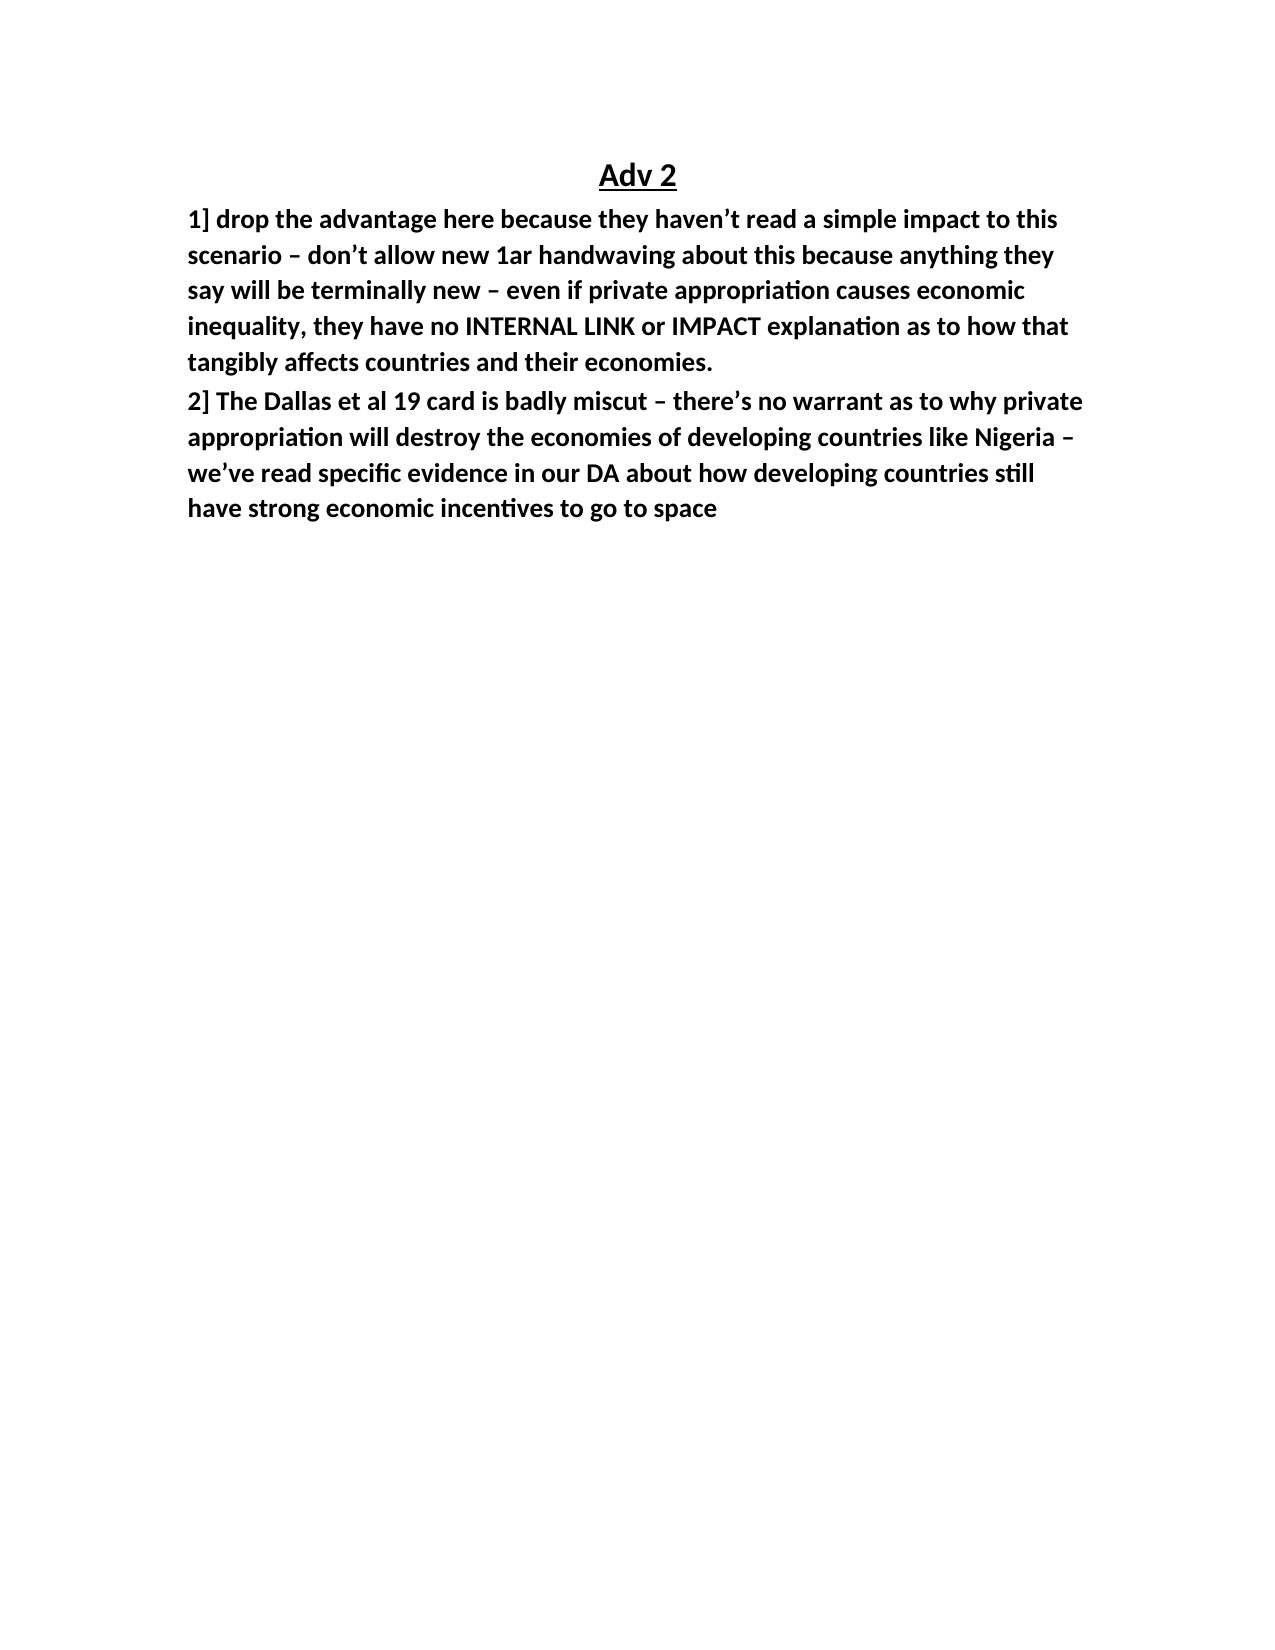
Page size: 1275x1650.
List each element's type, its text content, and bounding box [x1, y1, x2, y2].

subtitle Adv 2 [187, 154, 1087, 195]
subtitle 1] drop the advantage here because they haven’t read a simple impact to this scenario – don’t allow new 1ar handwaving about this because anything they say will be terminally new – even if private appropriation causes economic inequality, they have no INTERNAL LINK or IMPACT explanation as to how that tangibly affects countries and their economies. [187, 202, 1087, 378]
subtitle 2] The Dallas et al 19 card is badly miscut – there’s no warrant as to why private appropriation will destroy the economies of developing countries like Nigeria – we’ve read specific evidence in our DA about how developing countries still have strong economic incentives to go to space [187, 384, 1087, 524]
